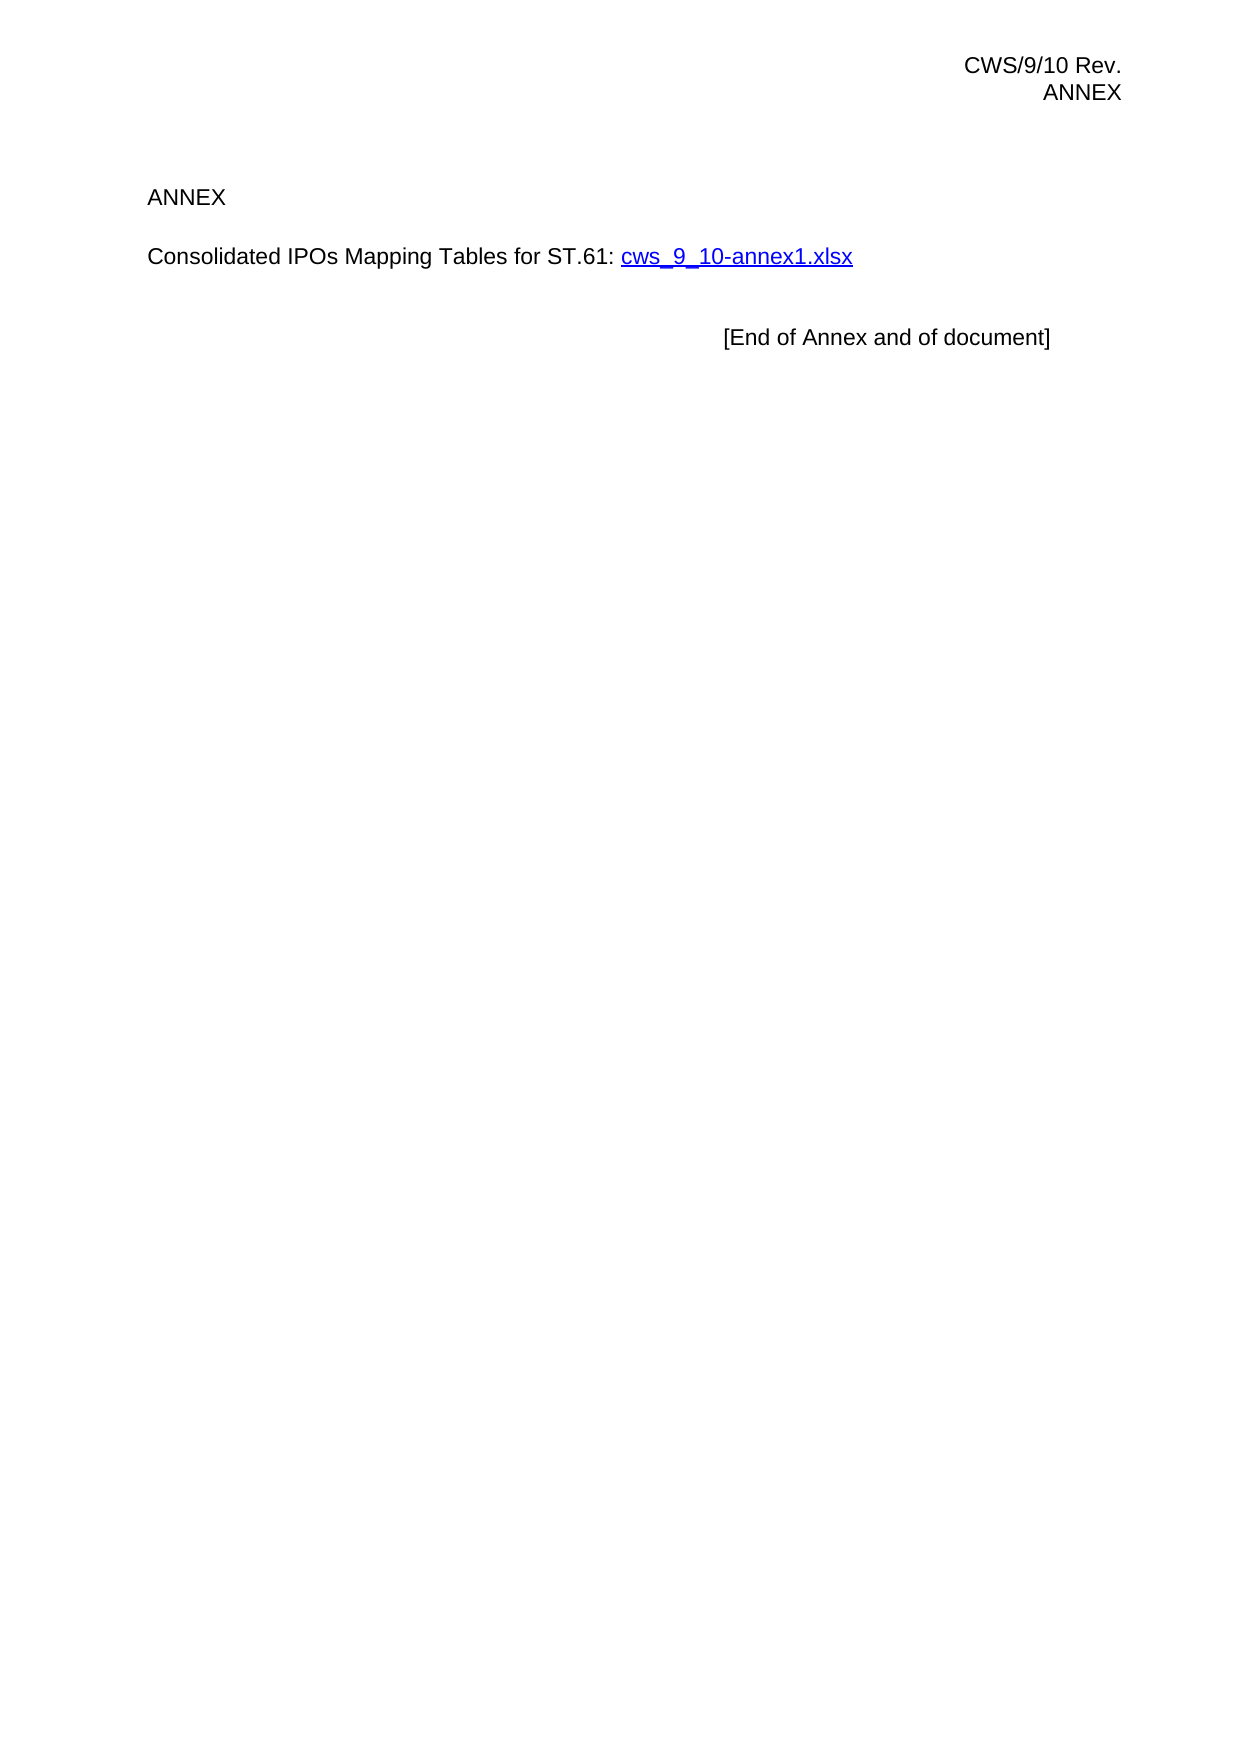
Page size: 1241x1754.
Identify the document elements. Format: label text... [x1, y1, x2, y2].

text [End of Annex and of document] [723, 323, 1122, 350]
text Consolidated IPOs Mapping Tables for ST.61: cws_9_10-annex1.xlsx [147, 243, 1122, 269]
subtitle ANNEX [147, 184, 1122, 210]
